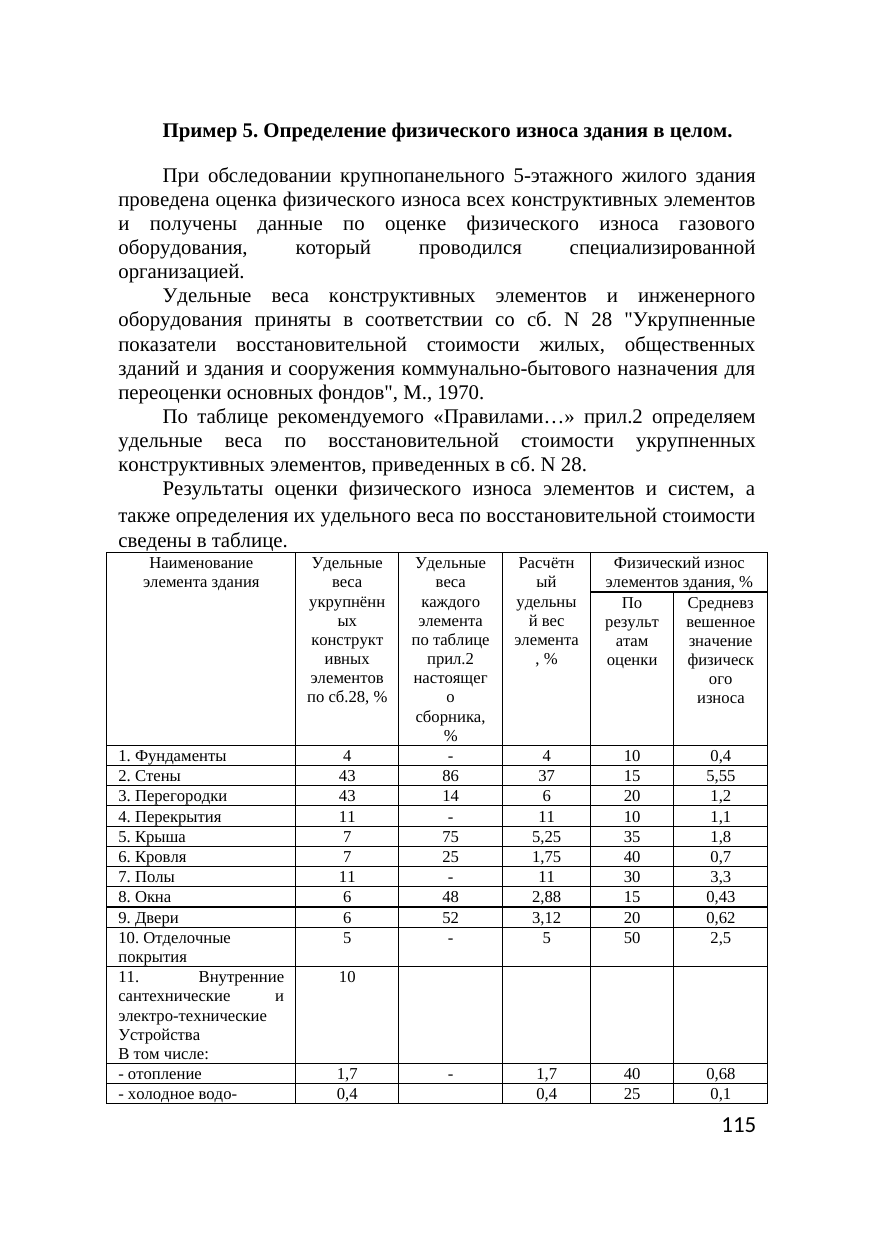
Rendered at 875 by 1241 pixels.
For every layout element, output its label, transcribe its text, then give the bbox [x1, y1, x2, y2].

table_header Наименование элемента здания [107, 553, 295, 745]
table_cell 9. Двери [107, 908, 295, 927]
table_cell 11 [503, 867, 590, 886]
table_header Удельные веса каждого элемента по таблице прил.2 настоящего сборника, % [399, 553, 502, 745]
table_cell 20 [591, 786, 673, 805]
table_cell 2,5 [674, 928, 767, 966]
text По таблице рекомендуемого «Правилами…» прил.2 определяем удельные веса по восстановительной стоимости укрупненных конструктивных элементов, приведенных в сб. N 28. [118, 404, 756, 476]
table_header Физический износ элементов здания, % [591, 553, 767, 591]
table_cell 5 [296, 928, 398, 966]
table_cell Средневзвешенное значение физического износа [674, 593, 767, 745]
table_cell 6. Кровля [107, 847, 295, 866]
table_cell 1,8 [674, 827, 767, 846]
table_cell 2,88 [503, 887, 590, 906]
table_cell 6 [503, 786, 590, 805]
text При обследовании крупнопанельного 5-этажного жилого здания проведена оценка физического износа всех конструктивных элементов и получены данные по оценке физического износа газового оборудования, который проводился специализированной организацией. [118, 163, 756, 283]
table_cell - [399, 746, 502, 765]
table_cell 4. Перекрытия [107, 806, 295, 826]
table_cell 15 [591, 766, 673, 785]
table_header Расчётный удельный вес элемента, % [503, 553, 590, 745]
text Пример 5. Определение физического износа здания в целом. [118, 118, 756, 142]
table_cell 1,7 [296, 1064, 398, 1083]
table_cell 14 [399, 786, 502, 805]
table_cell [503, 967, 590, 1063]
table_cell - [399, 806, 502, 826]
table_cell 0,4 [296, 1084, 398, 1103]
table_cell [674, 967, 767, 1063]
table_cell 43 [296, 786, 398, 805]
table_cell 25 [399, 847, 502, 866]
table_cell 8. Окна [107, 887, 295, 906]
table_cell - [399, 867, 502, 886]
table_cell 48 [399, 887, 502, 906]
table_cell 1,7 [503, 1064, 590, 1083]
table_cell 0,43 [674, 887, 767, 906]
table_cell 2. Стены [107, 766, 295, 785]
table_cell 10. Отделочные покрытия [107, 928, 295, 966]
text Результаты оценки физического износа элементов и систем, а также определения их удельного веса по восстановительной стоимости сведены в таблице. [118, 476, 756, 552]
table_cell 0,68 [674, 1064, 767, 1083]
table_cell 40 [591, 1064, 673, 1083]
table_cell 35 [591, 827, 673, 846]
table_cell 6 [296, 908, 398, 927]
table_cell 11 [296, 867, 398, 886]
table_cell [399, 967, 502, 1063]
table_cell 20 [591, 908, 673, 927]
table_cell 5,25 [503, 827, 590, 846]
table_cell 15 [591, 887, 673, 906]
table_cell 4 [503, 746, 590, 765]
table_cell 1,2 [674, 786, 767, 805]
table_header Удельные веса укрупнённых конструктивных элементов по сб.28, % [296, 553, 398, 745]
text Удельные веса конструктивных элементов и инженерного оборудования приняты в соответствии со сб. N 28 "Укрупненные показатели восстановительной стоимости жилых, общественных зданий и здания и сооружения коммунально-бытового назначения для переоценки основных фондов", М., 1970. [118, 283, 756, 404]
table_cell 0,4 [503, 1084, 590, 1103]
table_cell 0,7 [674, 847, 767, 866]
table_cell 86 [399, 766, 502, 785]
table_cell 7 [296, 827, 398, 846]
table_cell 43 [296, 766, 398, 785]
table_cell - [399, 1064, 502, 1083]
table_cell 50 [591, 928, 673, 966]
table_cell 1,75 [503, 847, 590, 866]
table_cell 75 [399, 827, 502, 846]
table_cell 7 [296, 847, 398, 866]
table_cell 10 [296, 967, 398, 1063]
table_cell 0,62 [674, 908, 767, 927]
table_cell - [399, 928, 502, 966]
table_cell 11 [296, 806, 398, 826]
table_cell 10 [591, 806, 673, 826]
table_cell 11. Внутренние сантехнические и электро-технические Устройства В том числе: [107, 967, 295, 1063]
table_cell 7. Полы [107, 867, 295, 886]
table_cell 37 [503, 766, 590, 785]
table_cell 10 [591, 746, 673, 765]
table_cell 52 [399, 908, 502, 927]
table_cell 1. Фундаменты [107, 746, 295, 765]
table_cell 6 [296, 887, 398, 906]
table_cell 11 [503, 806, 590, 826]
table_cell 0,4 [674, 746, 767, 765]
table_cell 5,55 [674, 766, 767, 785]
table_cell 5. Крыша [107, 827, 295, 846]
table_cell 3,12 [503, 908, 590, 927]
table_cell [399, 1084, 502, 1103]
table_cell 0,1 [674, 1084, 767, 1103]
table_cell 4 [296, 746, 398, 765]
table_cell По результатам оценки [591, 593, 673, 745]
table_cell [107, 1084, 295, 1103]
table_cell 5 [503, 928, 590, 966]
table_cell 3. Перегородки [107, 786, 295, 805]
table_cell [591, 967, 673, 1063]
table_cell - отопление [107, 1064, 295, 1083]
table_cell 1,1 [674, 806, 767, 826]
table_cell 25 [591, 1084, 673, 1103]
table_cell 3,3 [674, 867, 767, 886]
table_cell 30 [591, 867, 673, 886]
table_cell 40 [591, 847, 673, 866]
